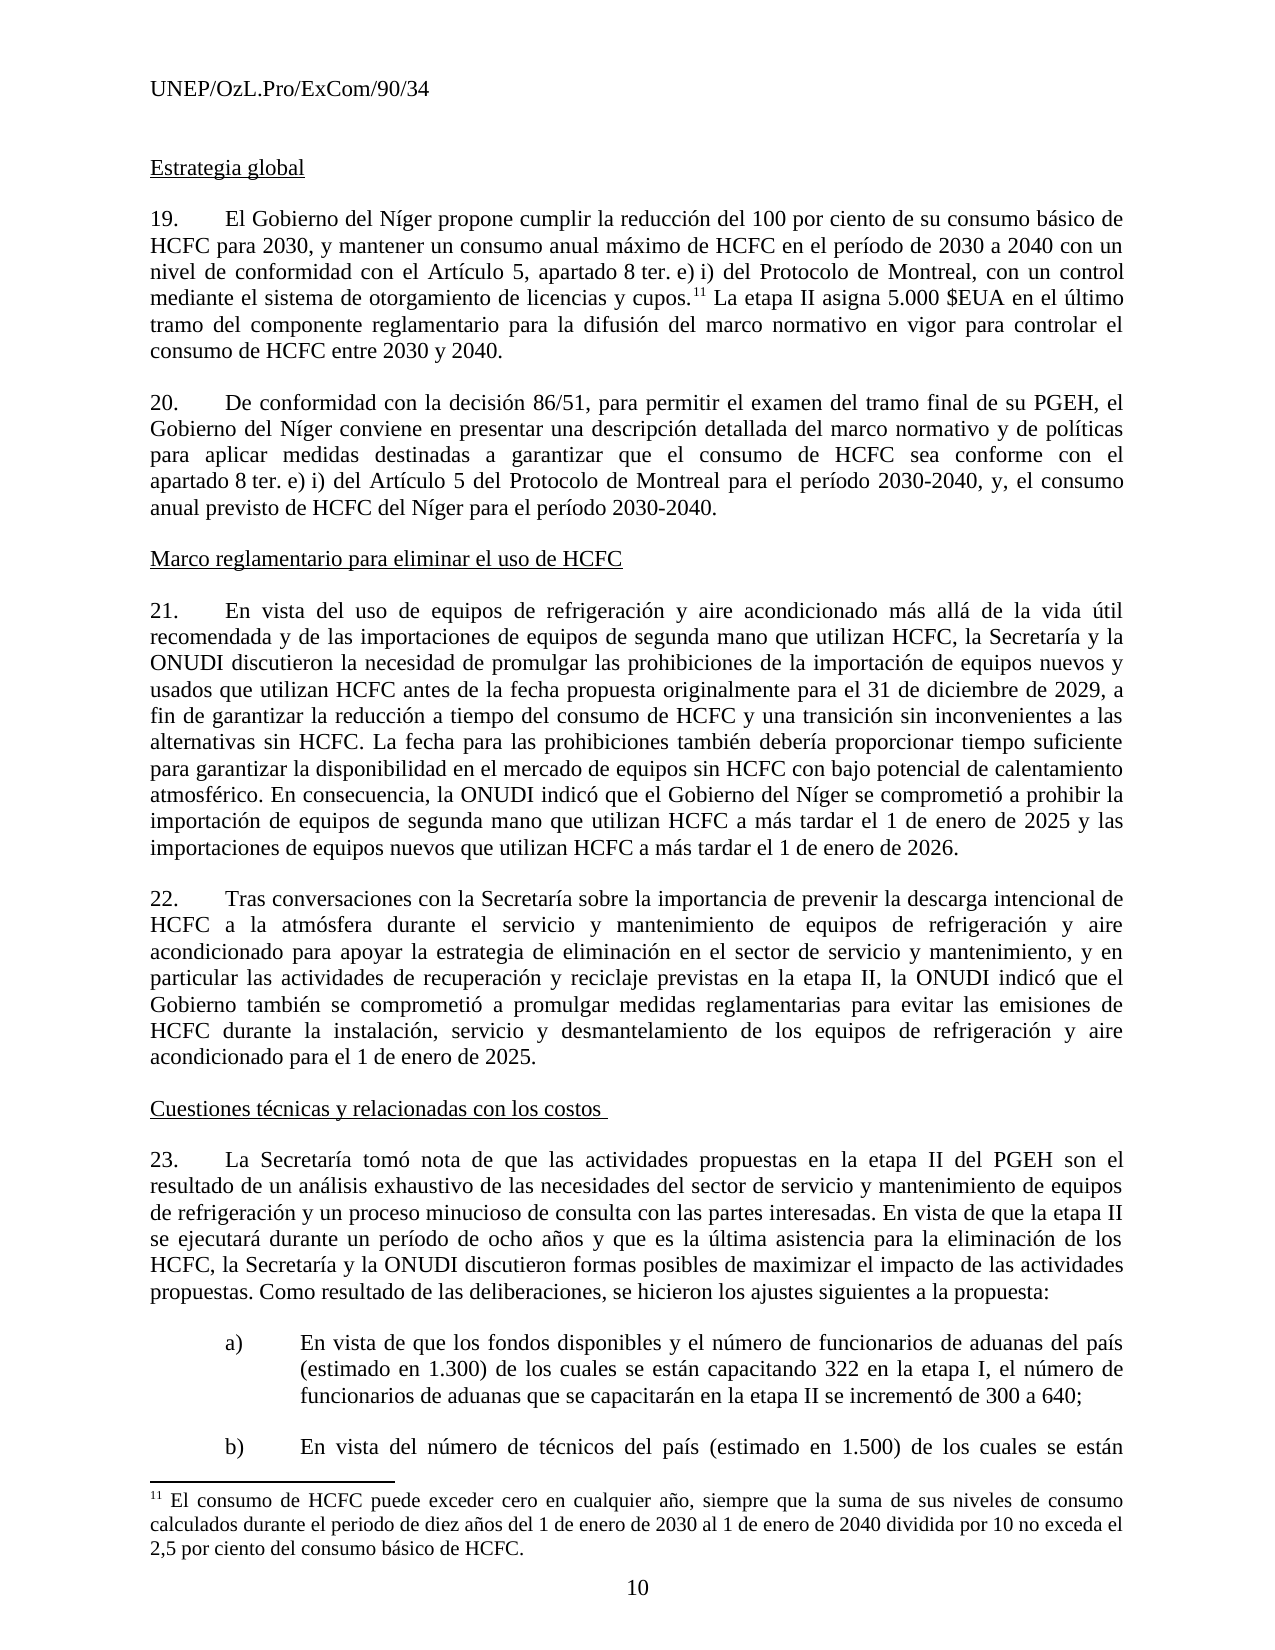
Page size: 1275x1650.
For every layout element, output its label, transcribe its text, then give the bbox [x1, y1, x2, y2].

subtitle En vista de que los fondos disponibles y el número de funcionarios de aduanas del país (estimado en 1.300) de los cuales se están capacitando 322 en la etapa I, el número de funcionarios de aduanas que se capacitarán en la etapa II se incrementó de 300 a 640; [225, 1329, 1125, 1408]
subtitle El Gobierno del Níger propone cumplir la reducción del 100 por ciento de su consumo básico de HCFC para 2030, y mantener un consumo anual máximo de HCFC en el período de 2030 a 2040 con un nivel de conformidad con el Artículo 5, apartado 8 ter. e) i) del Protocolo de Montreal, con un control mediante el sistema de otorgamiento de licencias y cupos. La etapa II asigna 5.000 $EUA en el último tramo del componente reglamentario para la difusión del marco normativo en vigor para controlar el consumo de HCFC entre 2030 y 2040. [150, 205, 1125, 363]
text Cuestiones técnicas y relacionadas con los costos [150, 1095, 1125, 1121]
subtitle En vista del uso de equipos de refrigeración y aire acondicionado más allá de la vida útil recomendada y de las importaciones de equipos de segunda mano que utilizan HCFC, la Secretaría y la ONUDI discutieron la necesidad de promulgar las prohibiciones de la importación de equipos nuevos y usados que utilizan HCFC antes de la fecha propuesta originalmente para el 31 de diciembre de 2029, a fin de garantizar la reducción a tiempo del consumo de HCFC y una transición sin inconvenientes a las alternativas sin HCFC. La fecha para las prohibiciones también debería proporcionar tiempo suficiente para garantizar la disponibilidad en el mercado de equipos sin HCFC con bajo potencial de calentamiento atmosférico. En consecuencia, la ONUDI indicó que el Gobierno del Níger se comprometió a prohibir la importación de equipos de segunda mano que utilizan HCFC a más tardar el 1 de enero de 2025 y las importaciones de equipos nuevos que utilizan HCFC a más tardar el 1 de enero de 2026. [150, 597, 1125, 860]
subtitle La Secretaría tomó nota de que las actividades propuestas en la etapa II del PGEH son el resultado de un análisis exhaustivo de las necesidades del sector de servicio y mantenimiento de equipos de refrigeración y un proceso minucioso de consulta con las partes interesadas. En vista de que la etapa II se ejecutará durante un período de ocho años y que es la última asistencia para la eliminación de los HCFC, la Secretaría y la ONUDI discutieron formas posibles de maximizar el impacto de las actividades propuestas. Como resultado de las deliberaciones, se hicieron los ajustes siguientes a la propuesta: [150, 1146, 1125, 1304]
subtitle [225, 1433, 1125, 1459]
subtitle De conformidad con la decisión 86/51, para permitir el examen del tramo final de su PGEH, el Gobierno del Níger conviene en presentar una descripción detallada del marco normativo y de políticas para aplicar medidas destinadas a garantizar que el consumo de HCFC sea conforme con el apartado 8 ter. e) i) del Artículo 5 del Protocolo de Montreal para el período 2030-2040, y, el consumo anual previsto de HCFC del Níger para el período 2030-2040. [150, 388, 1125, 520]
subtitle Tras conversaciones con la Secretaría sobre la importancia de prevenir la descarga intencional de HCFC a la atmósfera durante el servicio y mantenimiento de equipos de refrigeración y aire acondicionado para apoyar la estrategia de eliminación en el sector de servicio y mantenimiento, y en particular las actividades de recuperación y reciclaje previstas en la etapa II, la ONUDI indicó que el Gobierno también se comprometió a promulgar medidas reglamentarias para evitar las emisiones de HCFC durante la instalación, servicio y desmantelamiento de los equipos de refrigeración y aire acondicionado para el 1 de enero de 2025. [150, 885, 1125, 1070]
text Estrategia global [150, 154, 1125, 180]
text Marco reglamentario para eliminar el uso de HCFC [150, 545, 1125, 572]
